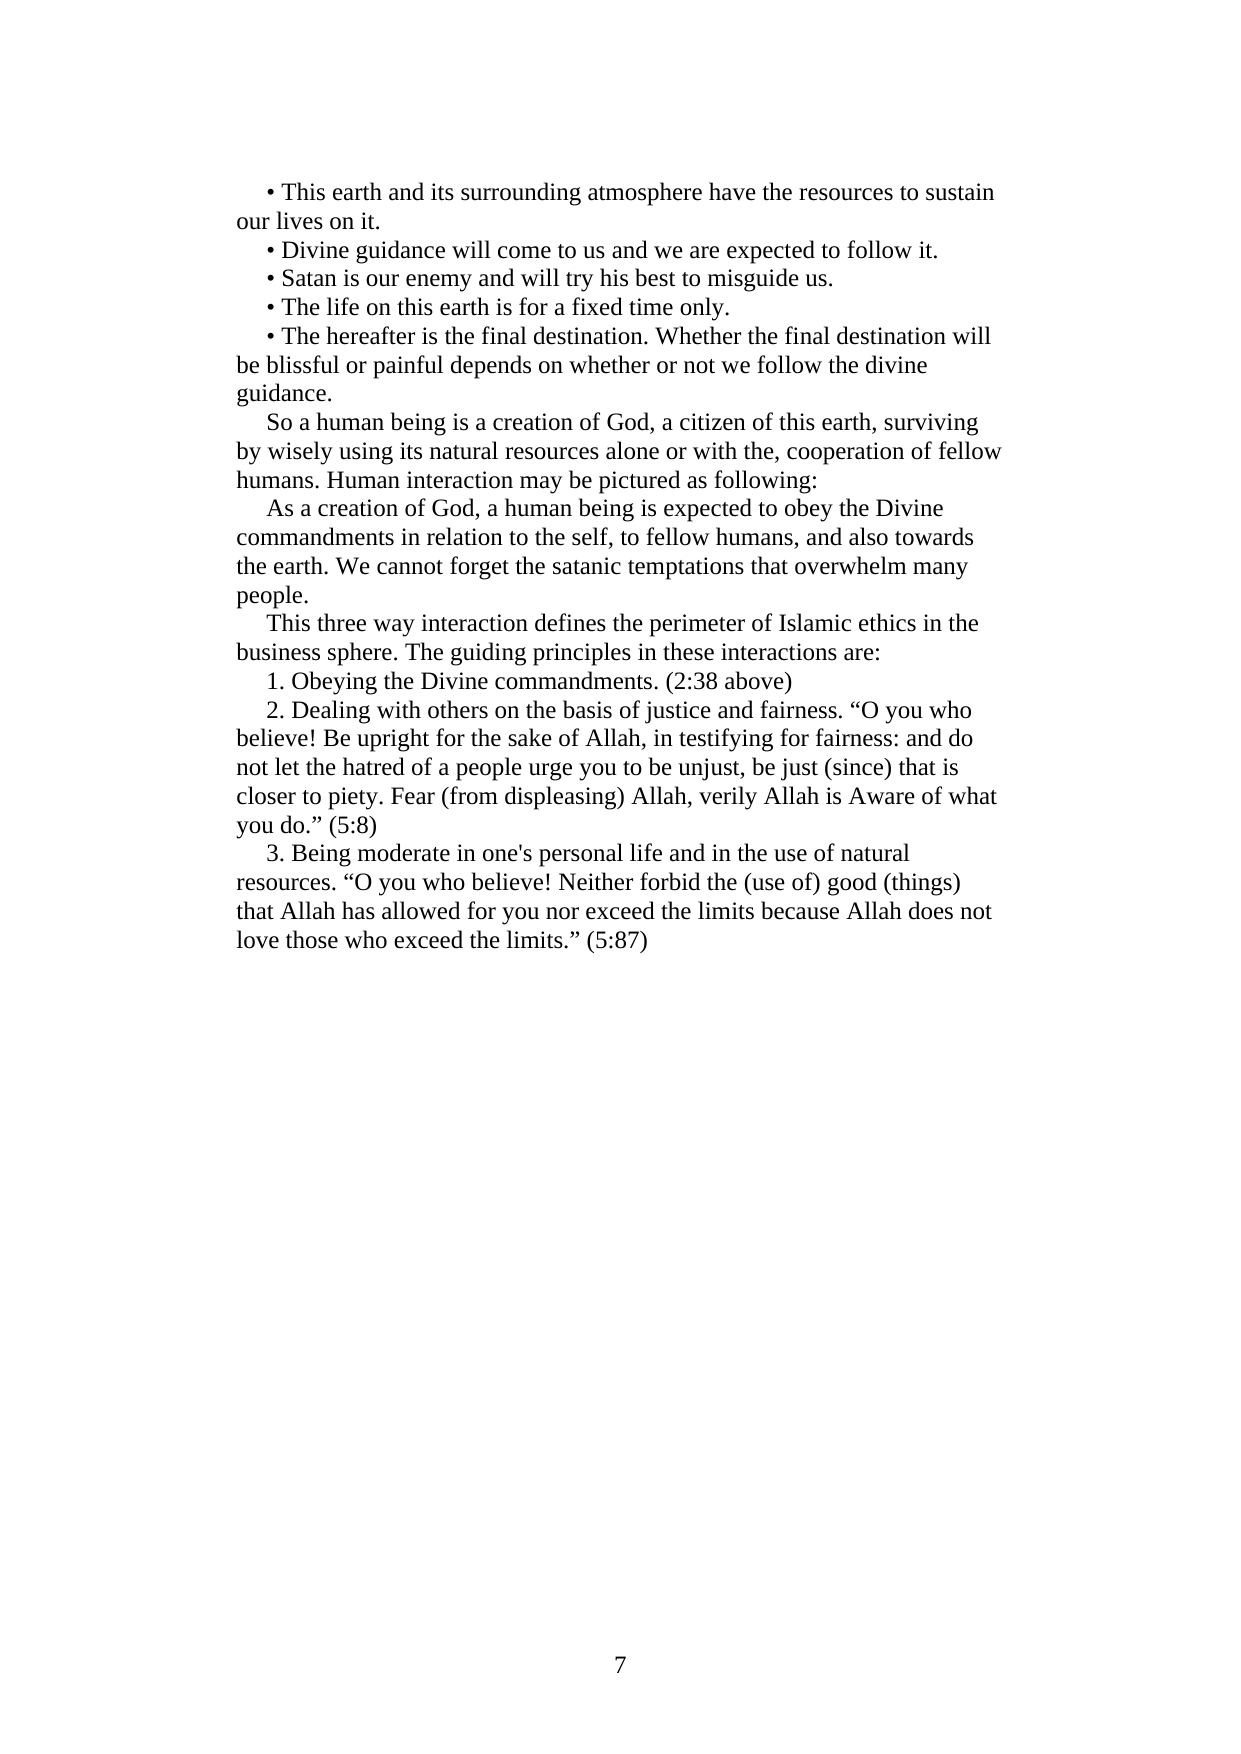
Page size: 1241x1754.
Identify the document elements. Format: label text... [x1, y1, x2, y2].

text 2. Dealing with others on the basis of justice and fairness. “O you who believe! Be upright for the sake of Allah, in testifying for fairness: and do not let the hatred of a people urge you to be unjust, be just (since) that is closer to piety. Fear (from displeasing) Allah, verily Allah is Aware of what you do.” (5:8) [236, 695, 1004, 838]
text • The hereafter is the final destination. Whether the final destination will be blissful or painful depends on whether or not we follow the divine guidance. [236, 321, 1004, 407]
text So a human being is a creation of God, a citizen of this earth, surviving by wisely using its natural resources alone or with the, cooperation of fellow humans. Human interaction may be pictured as following: [236, 407, 1004, 493]
text As a creation of God, a human being is expected to obey the Divine commandments in relation to the self, to fellow humans, and also towards the earth. We cannot forget the satanic temptations that overwhelm many people. [236, 493, 1004, 608]
text This three way interaction defines the perimeter of Islamic ethics in the business sphere. The guiding principles in these interactions are: [236, 608, 1004, 666]
text • This earth and its surrounding atmosphere have the resources to sustain our lives on it. [236, 177, 1004, 235]
text • Divine guidance will come to us and we are expected to follow it. [236, 235, 1004, 263]
text 3. Being moderate in one's personal life and in the use of natural resources. “O you who believe! Neither forbid the (use of) good (things) that Allah has allowed for you nor exceed the limits because Allah does not love those who exceed the limits.” (5:87) [236, 838, 1004, 953]
text • The life on this earth is for a fixed time only. [236, 292, 1004, 321]
text 1. Obeying the Divine commandments. (2:38 above) [236, 666, 1004, 695]
text • Satan is our enemy and will try his best to misguide us. [236, 263, 1004, 292]
